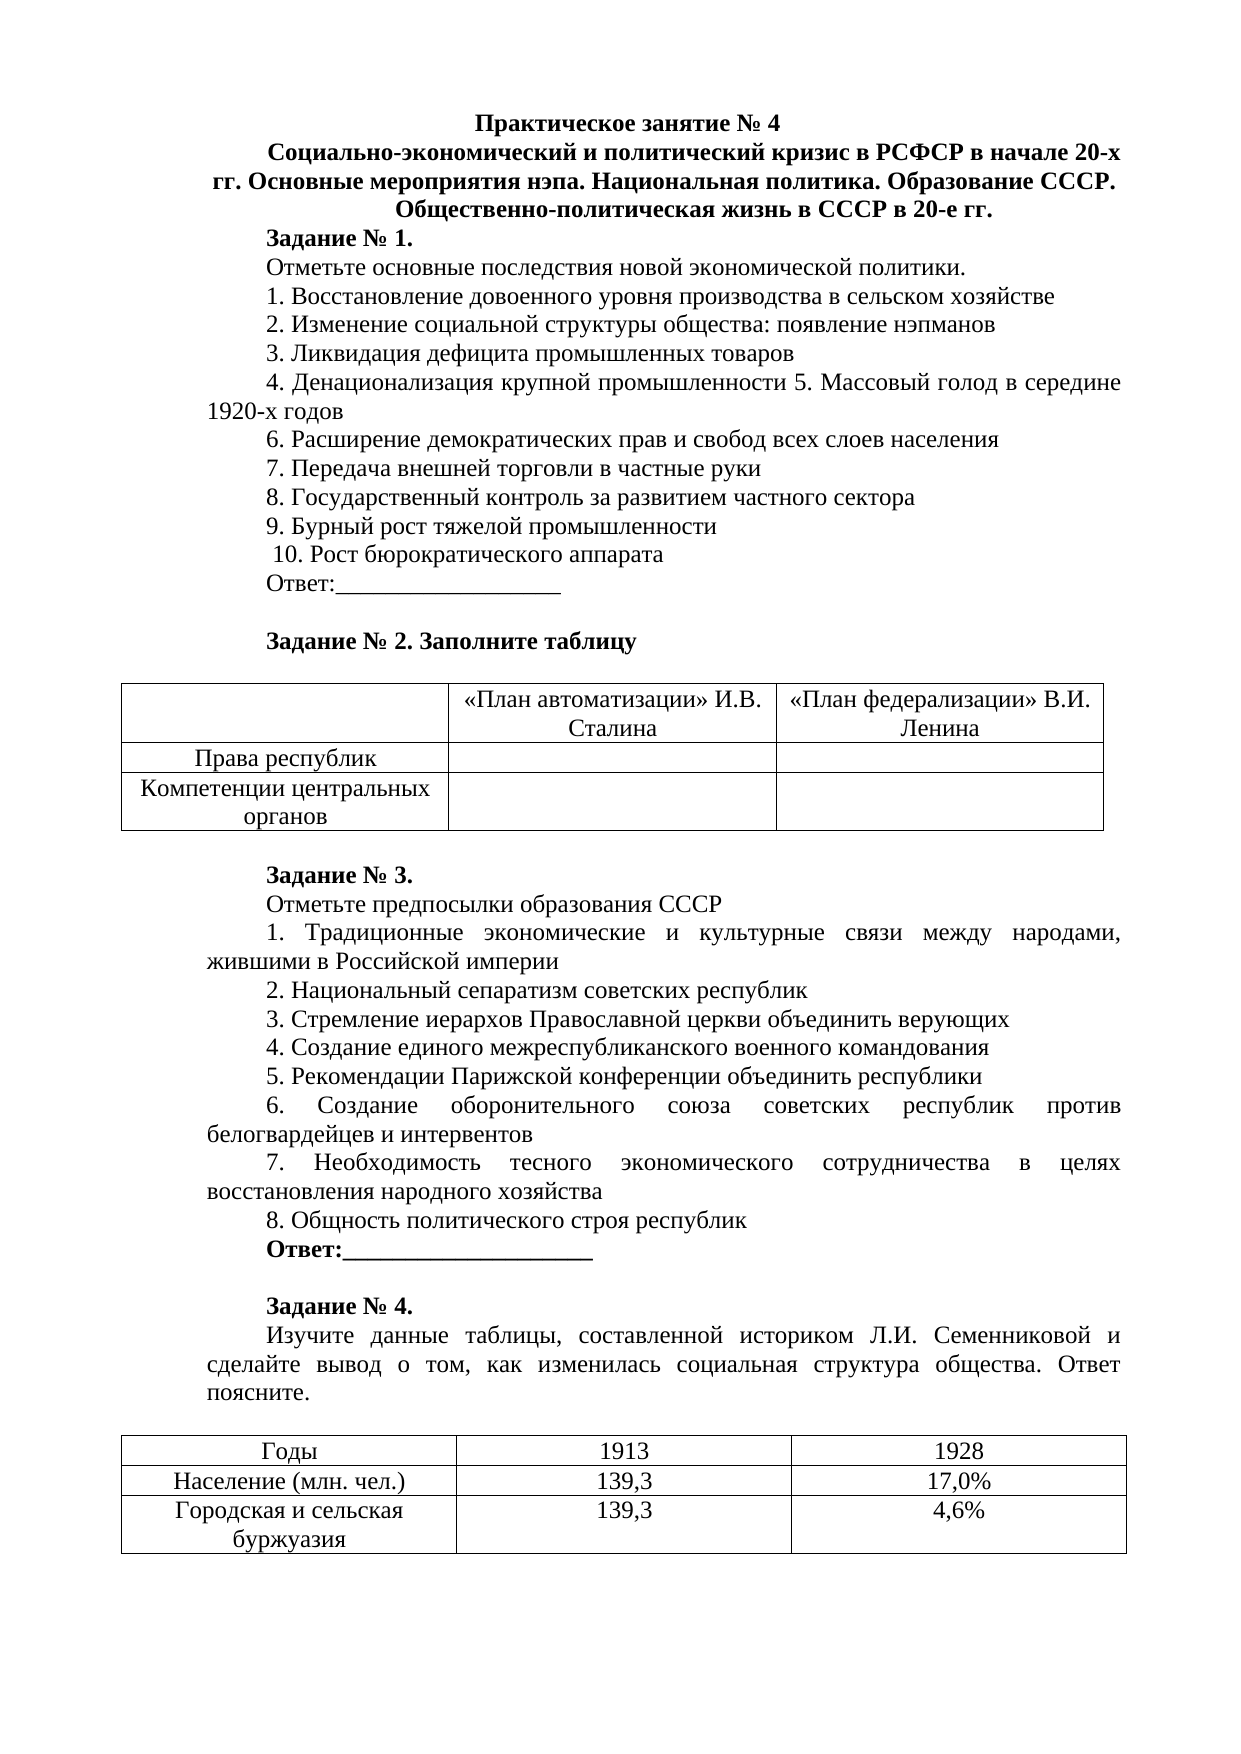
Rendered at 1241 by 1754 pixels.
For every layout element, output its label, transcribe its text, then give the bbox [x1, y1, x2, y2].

table_cell [449, 773, 776, 830]
table_cell 17,0% [792, 1466, 1126, 1494]
text Отметьте предпосылки образования СССР [207, 889, 1122, 917]
text Ответ:____________________ [207, 1234, 1122, 1262]
text 1. Традиционные экономические и культурные связи между народами, жившими в Российской империи [207, 917, 1122, 975]
text 10. Рост бюрократического аппарата [207, 539, 1122, 568]
table_cell 139,3 [457, 1466, 791, 1494]
table_header «План федерализации» В.И. Ленина [777, 684, 1103, 742]
table_header «План автоматизации» И.В. Сталина [449, 684, 776, 742]
table_cell [777, 773, 1103, 830]
table_cell Права республик [122, 743, 448, 772]
text Общественно-политическая жизнь в СССР в 20-е гг. [207, 194, 1122, 223]
table_header 1928 [792, 1436, 1126, 1465]
text 8. Государственный контроль за развитием частного сектора [207, 482, 1122, 511]
text Задание № 2. Заполните таблицу [207, 626, 1122, 654]
text 2. Изменение социальной структуры общества: появление нэпманов [207, 309, 1122, 338]
text 8. Общность политического строя республик [207, 1205, 1122, 1234]
text 2. Национальный сепаратизм советских республик [207, 975, 1122, 1004]
table_cell [449, 743, 776, 772]
table_header Годы [122, 1436, 456, 1465]
table_cell [777, 743, 1103, 772]
text 4. Денационализация крупной промышленности 5. Массовый голод в середине 1920-х годов [207, 367, 1122, 424]
table_cell Городская и сельская буржуазия [122, 1496, 456, 1553]
text 7. Необходимость тесного экономического сотрудничества в целях восстановления народного хозяйства [207, 1147, 1122, 1205]
table_header [122, 684, 448, 742]
text 6. Расширение демократических прав и свобод всех слоев населения [207, 424, 1122, 453]
text 3. Ликвидация дефицита промышленных товаров [207, 338, 1122, 367]
text 5. Рекомендации Парижской конференции объединить республики [207, 1061, 1122, 1090]
text 4. Создание единого межреспубликанского военного командования [207, 1032, 1122, 1061]
text Ответ:__________________ [207, 568, 1122, 597]
text 7. Передача внешней торговли в частные руки [207, 453, 1122, 482]
text 1. Восстановление довоенного уровня производства в сельском хозяйстве [207, 281, 1122, 309]
text 3. Стремление иерархов Православной церкви объединить верующих [207, 1004, 1122, 1032]
text Задание № 3. [207, 860, 1122, 889]
table_header 1913 [457, 1436, 791, 1465]
text Задание № 1. [207, 223, 1122, 252]
table_cell Компетенции центральных органов [122, 773, 448, 830]
text 6. Создание оборонительного союза советских республик против белогвардейцев и интервентов [207, 1090, 1122, 1147]
text 9. Бурный рост тяжелой промышленности [207, 511, 1122, 539]
table_cell Население (млн. чел.) [122, 1466, 456, 1494]
text Задание № 4. [207, 1291, 1122, 1320]
text Отметьте основные последствия новой экономической политики. [207, 252, 1122, 281]
text Изучите данные таблицы, составленной историком Л.И. Семенниковой и сделайте вывод о том, как изменилась социальная структура общества. Ответ поясните. [207, 1320, 1122, 1406]
text Практическое занятие № 4 [133, 108, 1122, 137]
table_cell 139,3 [457, 1496, 791, 1553]
text Социально-экономический и политический кризис в РСФСР в начале 20-х гг. Основные мероприятия нэпа. Национальная политика. Образование СССР. [207, 137, 1122, 194]
table_cell 4,6% [792, 1496, 1126, 1553]
